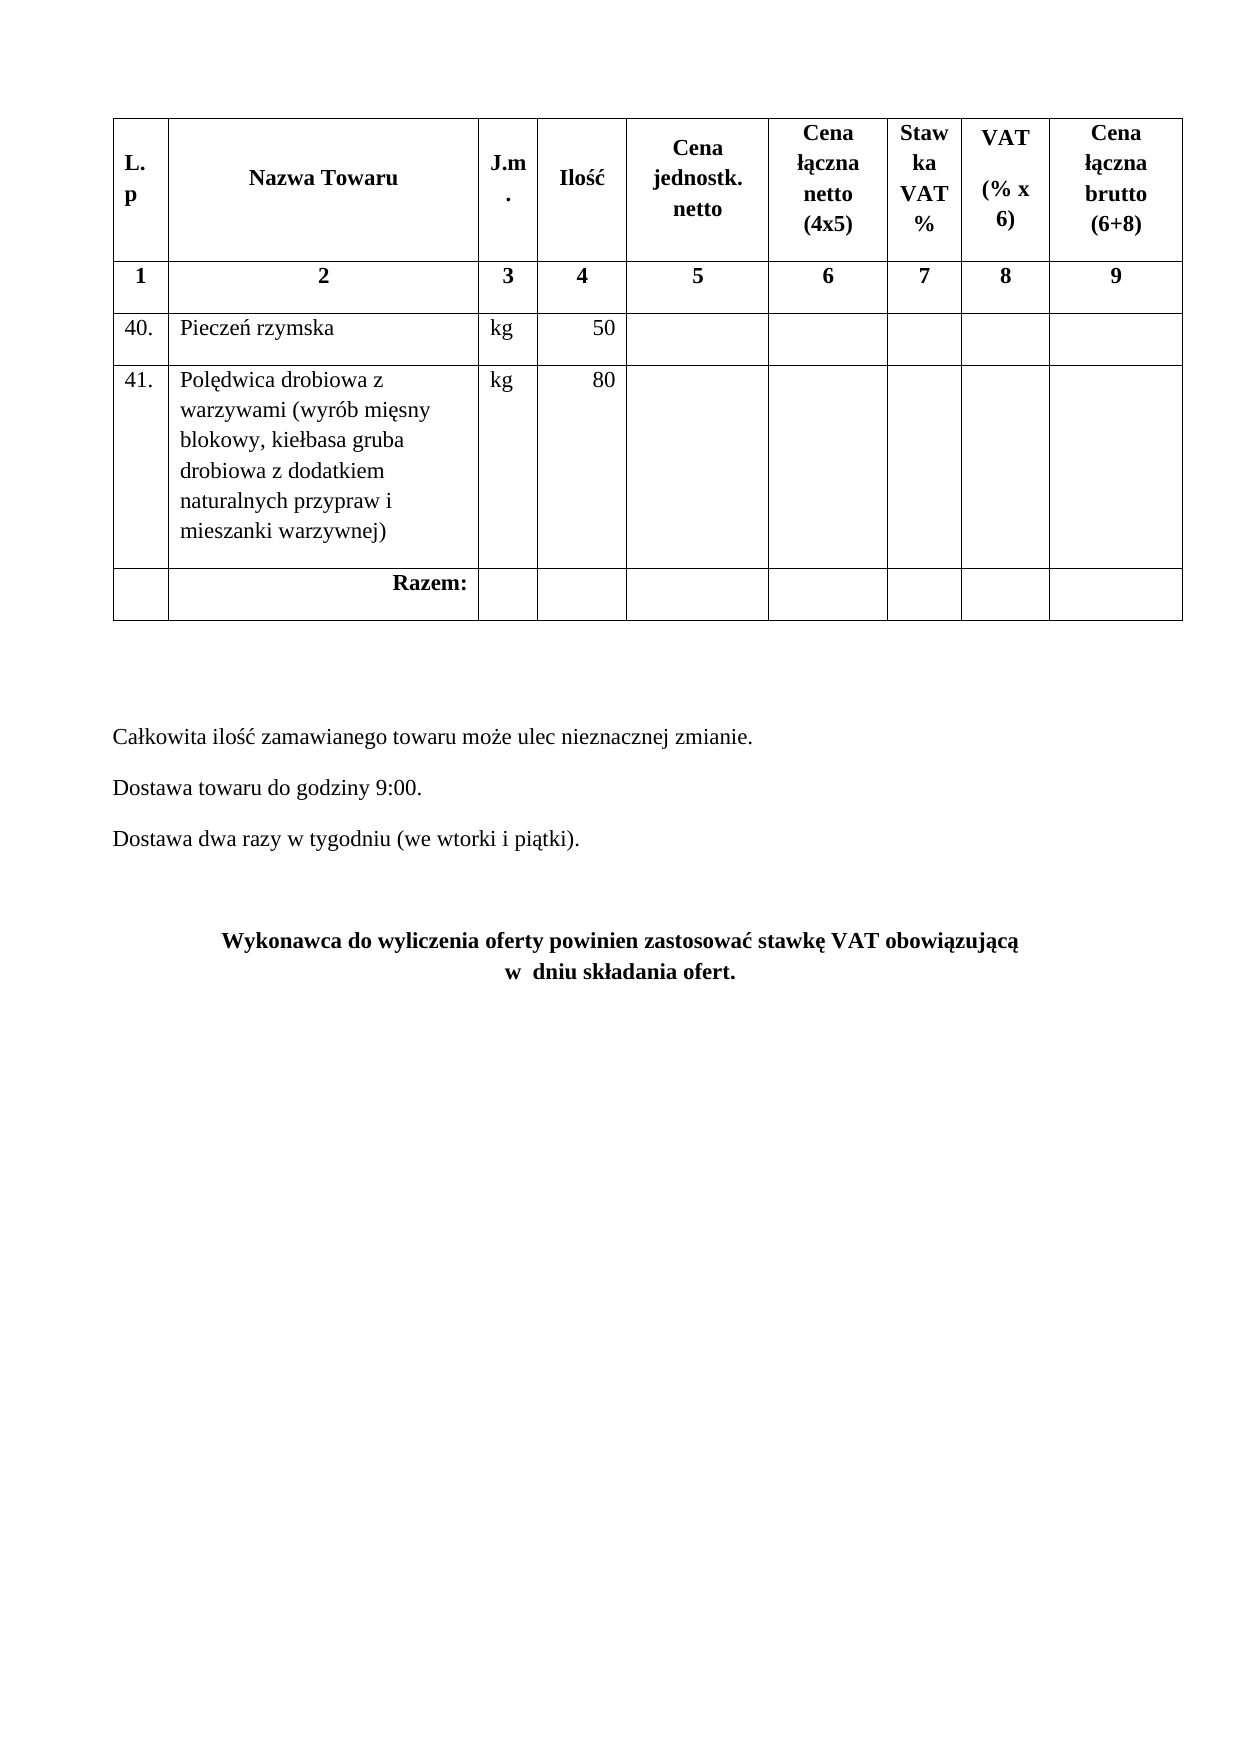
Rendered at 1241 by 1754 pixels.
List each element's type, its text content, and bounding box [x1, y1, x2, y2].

table_header Cena jednostk. netto [627, 119, 768, 261]
table_cell kg [479, 314, 537, 365]
text Wykonawca do wyliczenia oferty powinien zastosować stawkę VAT obowiązującą w dniu składania ofert. [112, 927, 1128, 984]
text Dostawa towaru do godziny 9:00. [112, 774, 1128, 801]
table_header Cena łączna netto (4x5) [769, 119, 887, 261]
table_cell [888, 314, 961, 365]
table_cell 8 [962, 262, 1049, 313]
table_cell [769, 314, 887, 365]
table_cell [627, 569, 768, 620]
text Dostawa dwa razy w tygodniu (we wtorki i piątki). [112, 825, 1128, 852]
table_cell [627, 366, 768, 568]
table_cell 1 [114, 262, 168, 313]
table_cell [962, 366, 1049, 568]
table_cell 5 [627, 262, 768, 313]
table_cell [962, 314, 1049, 365]
table_cell [769, 366, 887, 568]
table_cell Pieczeń rzymska [169, 314, 478, 365]
table_header J.m. [479, 119, 537, 261]
table_cell [114, 569, 168, 620]
table_cell [538, 569, 626, 620]
table_cell [627, 314, 768, 365]
table_cell [769, 569, 887, 620]
table_cell 41. [114, 366, 168, 568]
table_cell 4 [538, 262, 626, 313]
table_cell 3 [479, 262, 537, 313]
text Całkowita ilość zamawianego towaru może ulec nieznacznej zmianie. [112, 723, 1128, 750]
table_cell [1050, 569, 1182, 620]
table_cell 6 [769, 262, 887, 313]
table_cell Razem: [169, 569, 478, 620]
table_cell [888, 569, 961, 620]
table_header Ilość [538, 119, 626, 261]
table_cell 2 [169, 262, 478, 313]
table_cell 7 [888, 262, 961, 313]
table_cell [962, 569, 1049, 620]
table_header L.p [114, 119, 168, 261]
table_cell [479, 569, 537, 620]
table_cell [1050, 314, 1182, 365]
table_cell Polędwica drobiowa z warzywami (wyrób mięsny blokowy, kiełbasa gruba drobiowa z dodatkiem naturalnych przypraw i mieszanki warzywnej) [169, 366, 478, 568]
table_header Cena łączna brutto (6+8) [1050, 119, 1182, 261]
table_cell [1050, 366, 1182, 568]
table_cell 40. [114, 314, 168, 365]
table_header VAT (% x 6) [962, 119, 1049, 261]
table_header Nazwa Towaru [169, 119, 478, 261]
table_cell 9 [1050, 262, 1182, 313]
table_cell 80 [538, 366, 626, 568]
table_cell [888, 366, 961, 568]
table_header Stawka VAT % [888, 119, 961, 261]
table_cell kg [479, 366, 537, 568]
table_cell 50 [538, 314, 626, 365]
